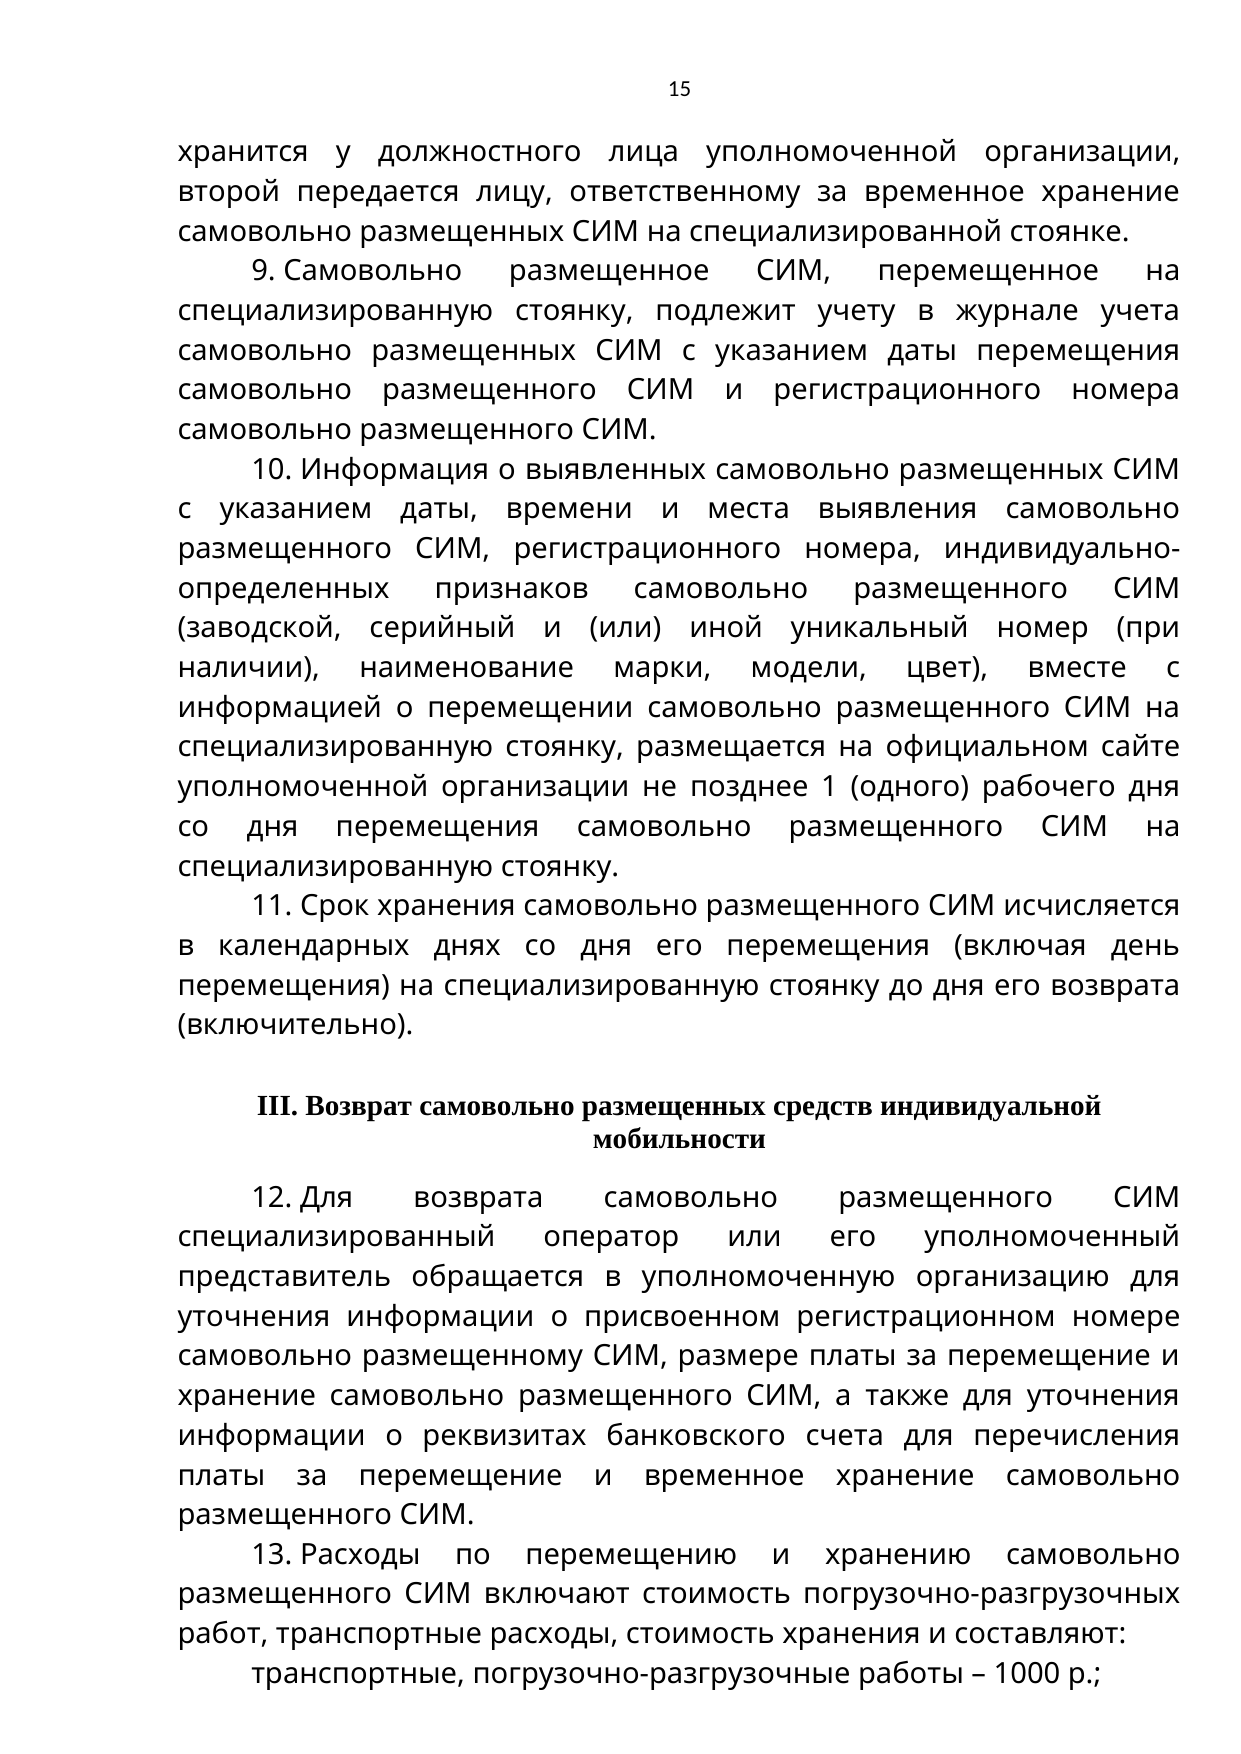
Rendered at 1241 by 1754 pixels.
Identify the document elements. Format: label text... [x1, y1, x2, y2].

text транспортные, погрузочно-разгрузочные работы – 1000 р.; [251, 1652, 1181, 1692]
list Для возврата самовольно размещенного СИМ специализированный оператор или его уполномоченный представитель обращается в уполномоченную организацию для уточнения информации о присвоенном регистрационном номере самовольно размещенному СИМ, размере платы за перемещение и хранение самовольно размещенного СИМ, а также для уточнения информации о реквизитах банковского счета для перечисления платы за перемещение и временное хранение самовольно размещенного СИМ. [177, 1176, 1181, 1533]
list Самовольно размещенное СИМ, перемещенное на специализированную стоянку, подлежит учету в журнале учета самовольно размещенных СИМ с указанием даты перемещения самовольно размещенного СИМ и регистрационного номера самовольно размещенного СИМ. [177, 249, 1181, 448]
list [177, 130, 1181, 249]
list Расходы по перемещению и хранению самовольно размещенного СИМ включают стоимость погрузочно-разгрузочных работ, транспортные расходы, стоимость хранения и составляют: [177, 1533, 1181, 1652]
list Информация о выявленных самовольно размещенных СИМ с указанием даты, времени и места выявления самовольно размещенного СИМ, регистрационного номера, индивидуально-определенных признаков самовольно размещенного СИМ (заводской, серийный и (или) иной уникальный номер (при наличии), наименование марки, модели, цвет), вместе с информацией о перемещении самовольно размещенного СИМ на специализированную стоянку, размещается на официальном сайте уполномоченной организации не позднее 1 (одного) рабочего дня со дня перемещения самовольно размещенного СИМ на специализированную стоянку. [177, 448, 1181, 884]
list Возврат самовольно размещенных средств индивидуальной мобильности [177, 1088, 1181, 1155]
list Срок хранения самовольно размещенного СИМ исчисляется в календарных днях со дня его перемещения (включая день перемещения) на специализированную стоянку до дня его возврата (включительно). [177, 884, 1181, 1043]
